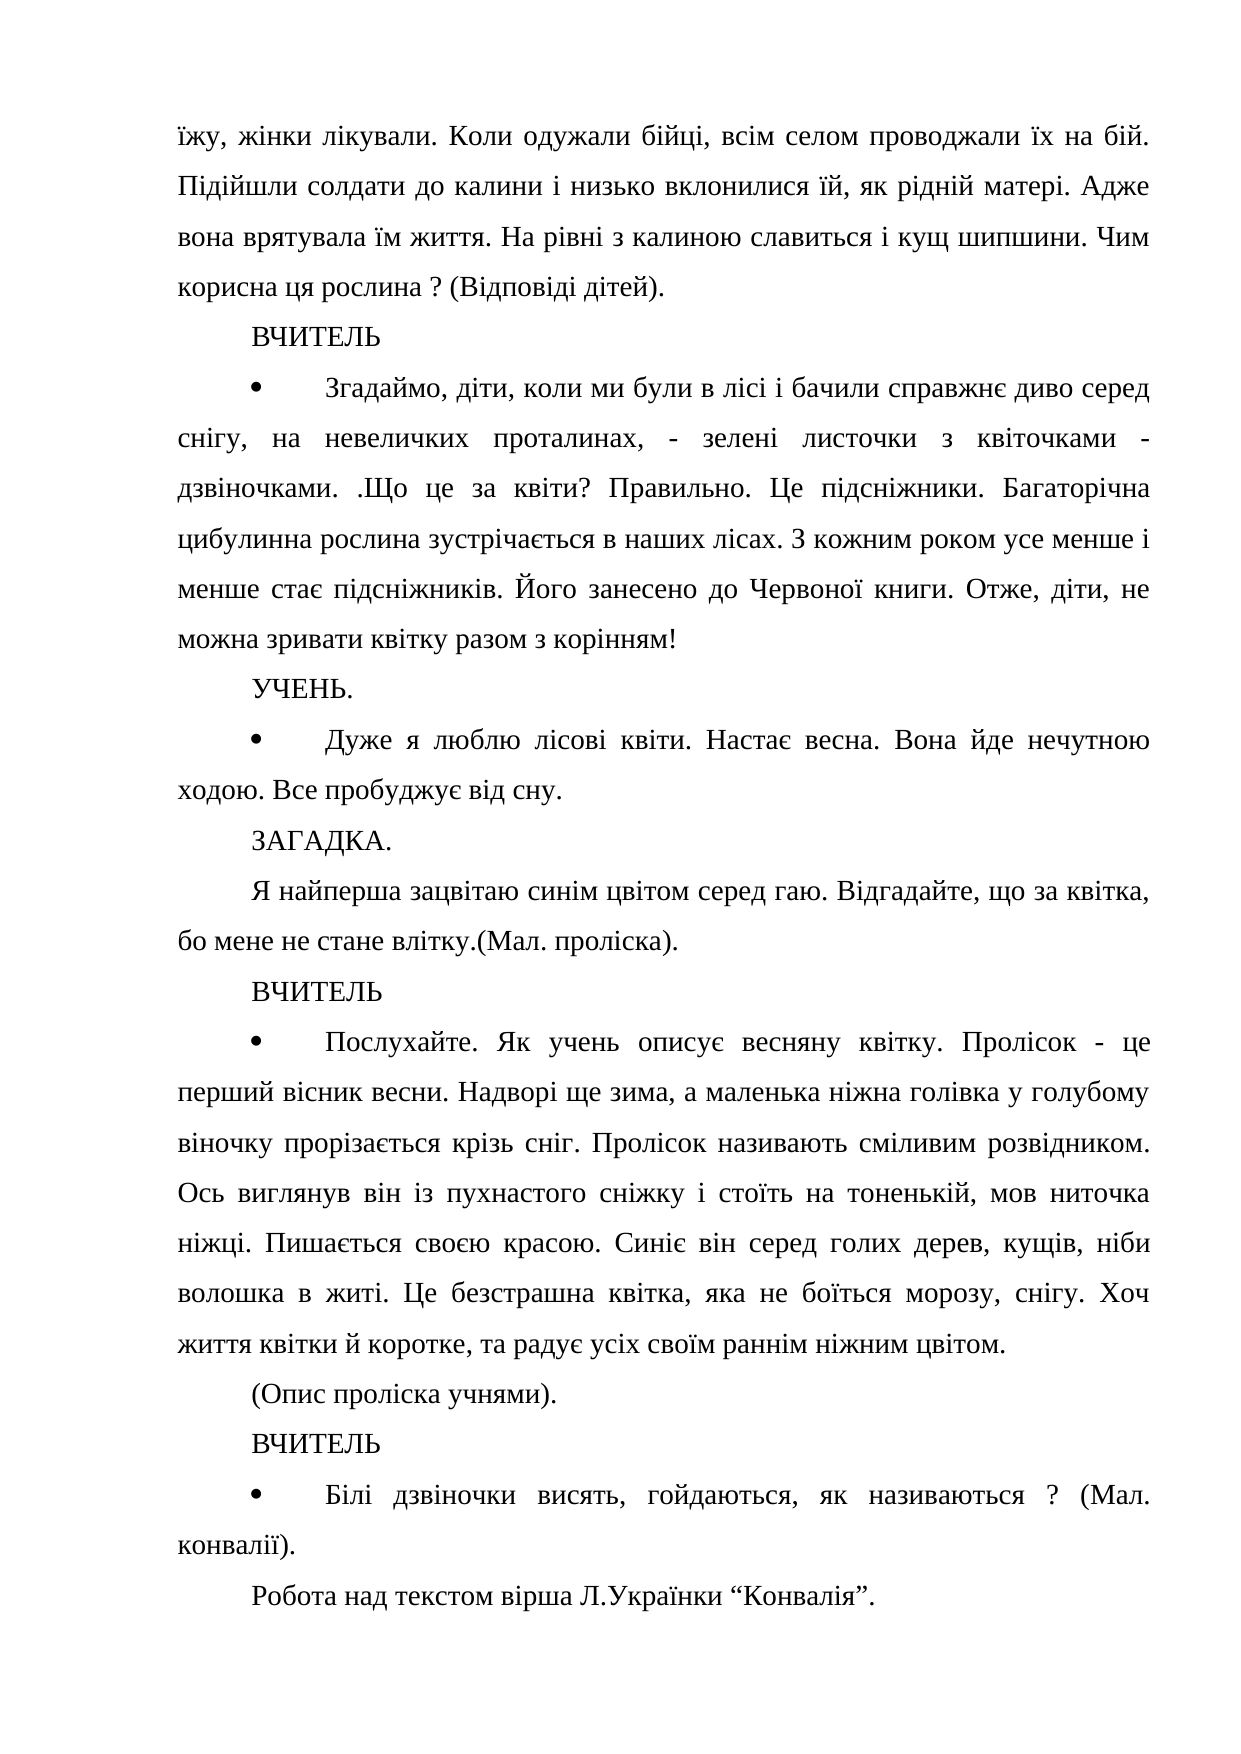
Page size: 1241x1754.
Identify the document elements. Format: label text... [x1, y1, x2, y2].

list УЧЕНЬ. [177, 672, 1152, 705]
subtitle ВЧИТЕЛЬ [177, 319, 1152, 353]
list Дуже я люблю лісові квіти. Настає весна. Вона йде нечутною ходою. Все пробуджує від сну. [177, 722, 1152, 806]
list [177, 118, 1152, 303]
text Робота над текстом вірша Л.Українки “Конвалія”. [177, 1578, 1152, 1611]
list (Опис проліска учнями). [177, 1376, 1152, 1410]
list Білі дзвіночки висять, гойдаються, як називаються ? (Мал. конвалії). [177, 1477, 1152, 1561]
list Послухайте. Як учень описує весняну квітку. Пролісок - це перший вісник весни. Надворі ще зима, а маленька ніжна голівка у голубому віночку прорізається крізь сніг. Пролісок називають сміливим розвідником. Ось виглянув він із пухнастого сніжку і стоїть на тоненькій, мов ниточка ніжці. Пишається своєю красою. Синіє він серед голих дерев, кущів, ніби волошка в житі. Це безстрашна квітка, яка не боїться морозу, снігу. Хоч життя квітки й коротке, та радує усіх своїм раннім ніжним цвітом. [177, 1024, 1152, 1359]
list Згадаймо, діти, коли ми були в лісі і бачили справжнє диво серед снігу, на невеличких проталинах, - зелені листочки з квіточками - дзвіночками. .Що це за квіти? Правильно. Це підсніжники. Багаторічна цибулинна рослина зустрічається в наших лісах. З кожним роком усе менше і менше стає підсніжників. Його занесено до Червоної книги. Отже, діти, не можна зривати квітку разом з корінням! [177, 370, 1152, 655]
list ЗАГАДКА. [177, 823, 1152, 856]
text Я найперша зацвітаю синім цвітом серед гаю. Відгадайте, що за квітка, бо мене не стане влітку.(Мал. проліска). [177, 873, 1152, 957]
subtitle ВЧИТЕЛЬ [177, 1427, 1152, 1460]
subtitle ВЧИТЕЛЬ [177, 974, 1152, 1007]
